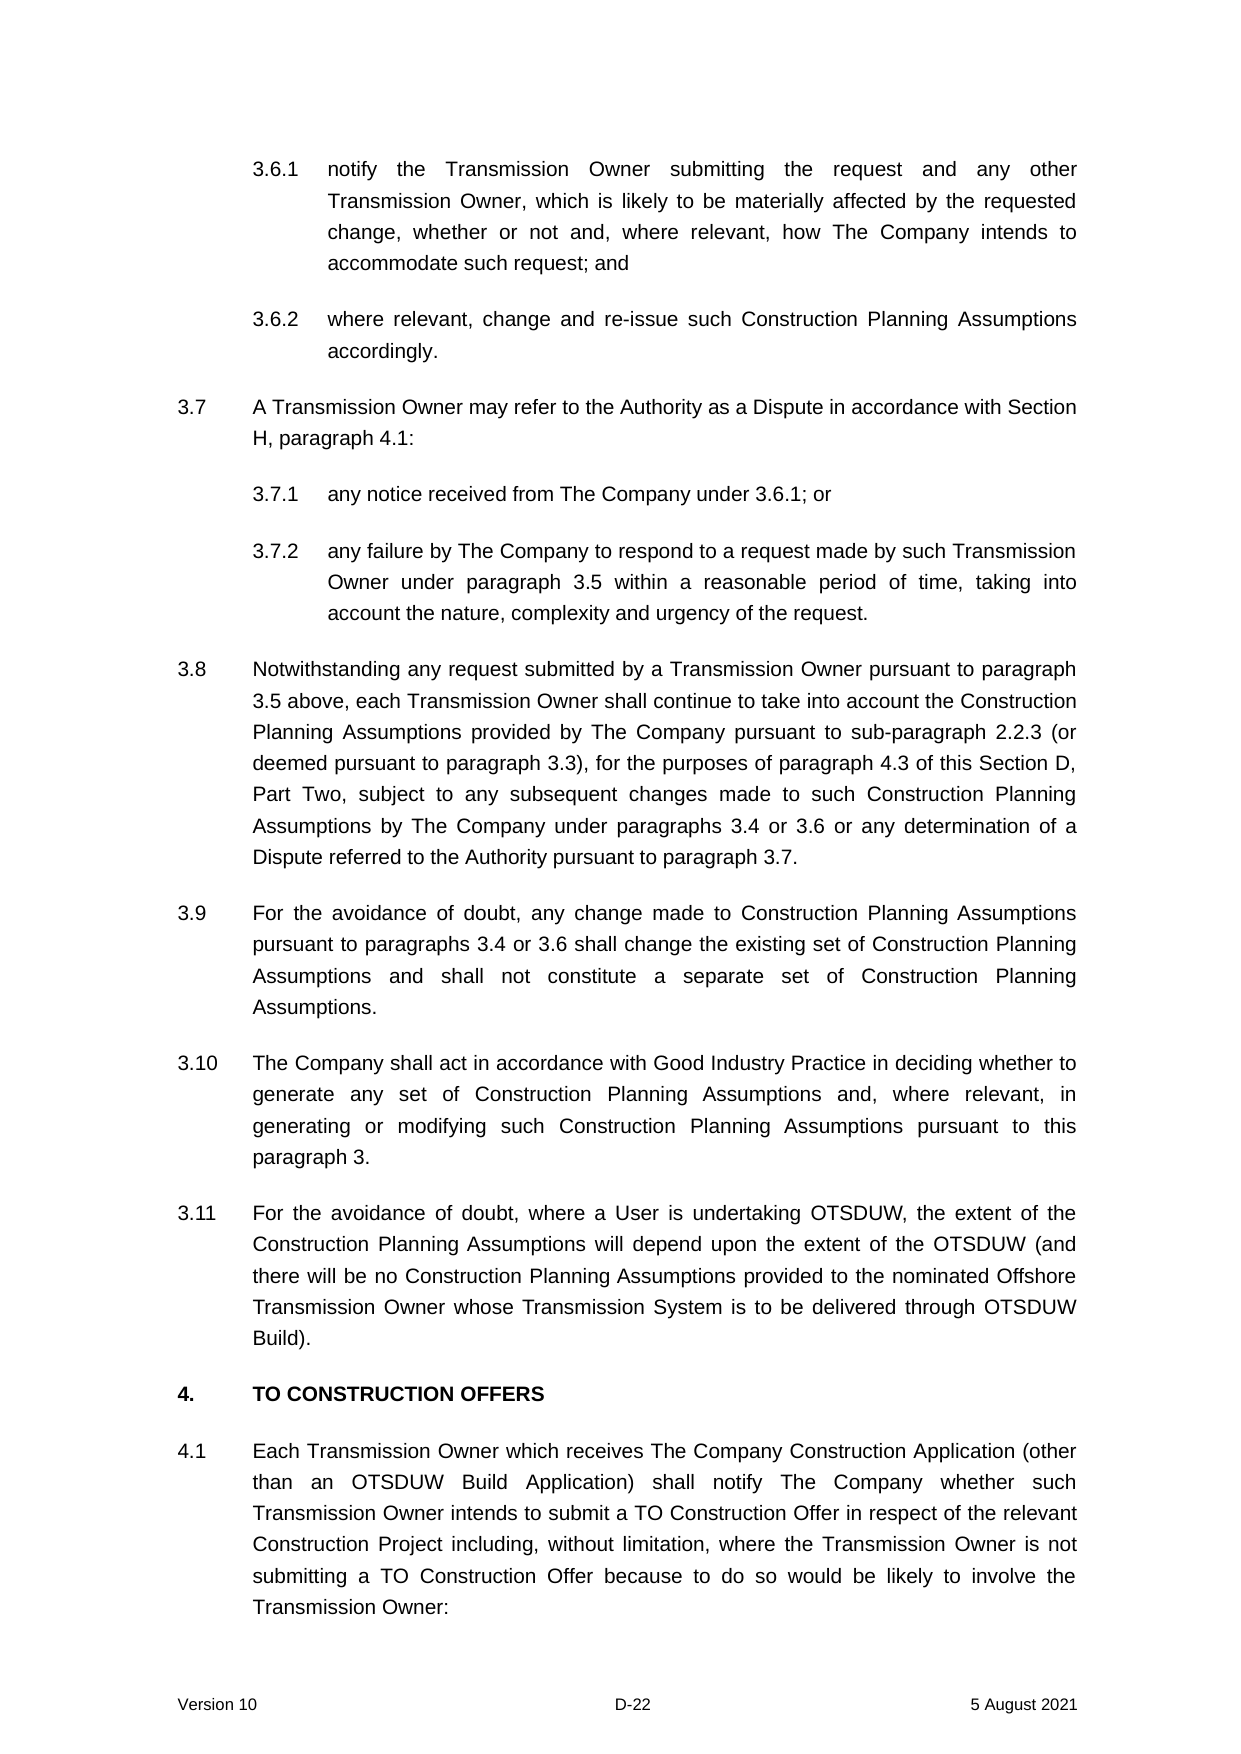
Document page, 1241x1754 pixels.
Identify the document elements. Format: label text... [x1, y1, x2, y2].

subtitle 3.9 For the avoidance of doubt, any change made to Construction Planning Assumptions pursuant to paragraphs 3.4 or 3.6 shall change the existing set of Construction Planning Assumptions and shall not constitute a separate set of Construction Planning Assumptions. [177, 894, 1078, 1019]
subtitle 3.11 For the avoidance of doubt, where a User is undertaking OTSDUW, the extent of the Construction Planning Assumptions will depend upon the extent of the OTSDUW (and there will be no Construction Planning Assumptions provided to the nominated Offshore Transmission Owner whose Transmission System is to be delivered through OTSDUW Build). [177, 1194, 1078, 1350]
text 3.7 A Transmission Owner may refer to the Authority as a Dispute in accordance with Section H, paragraph 4.1: [177, 387, 1078, 450]
text 3.8 Notwithstanding any request submitted by a Transmission Owner pursuant to paragraph 3.5 above, each Transmission Owner shall continue to take into account the Construction Planning Assumptions provided by The Company pursuant to sub-paragraph 2.2.3 (or deemed pursuant to paragraph 3.3), for the purposes of paragraph 4.3 of this Section D, Part Two, subject to any subsequent changes made to such Construction Planning Assumptions by The Company under paragraphs 3.4 or 3.6 or any determination of a Dispute referred to the Authority pursuant to paragraph 3.7. [177, 650, 1078, 869]
text 3.7.1 any notice received from The Company under 3.6.1; or [252, 475, 1078, 506]
subtitle 4. TO CONSTRUCTION OFFERS [177, 1375, 1078, 1406]
text 3.7.2 any failure by The Company to respond to a request made by such Transmission Owner under paragraph 3.5 within a reasonable period of time, taking into account the nature, complexity and urgency of the request. [252, 531, 1078, 625]
text 3.6.1 notify the Transmission Owner submitting the request and any other Transmission Owner, which is likely to be materially affected by the requested change, whether or not and, where relevant, how The Company intends to accommodate such request; and [252, 150, 1078, 275]
text 3.6.2 where relevant, change and re-issue such Construction Planning Assumptions accordingly. [252, 300, 1078, 362]
subtitle 3.10 The Company shall act in accordance with Good Industry Practice in deciding whether to generate any set of Construction Planning Assumptions and, where relevant, in generating or modifying such Construction Planning Assumptions pursuant to this paragraph 3. [177, 1044, 1078, 1169]
subtitle 4.1 Each Transmission Owner which receives The Company Construction Application (other than an OTSDUW Build Application) shall notify The Company whether such Transmission Owner intends to submit a TO Construction Offer in respect of the relevant Construction Project including, without limitation, where the Transmission Owner is not submitting a TO Construction Offer because to do so would be likely to involve the Transmission Owner: [177, 1431, 1078, 1619]
